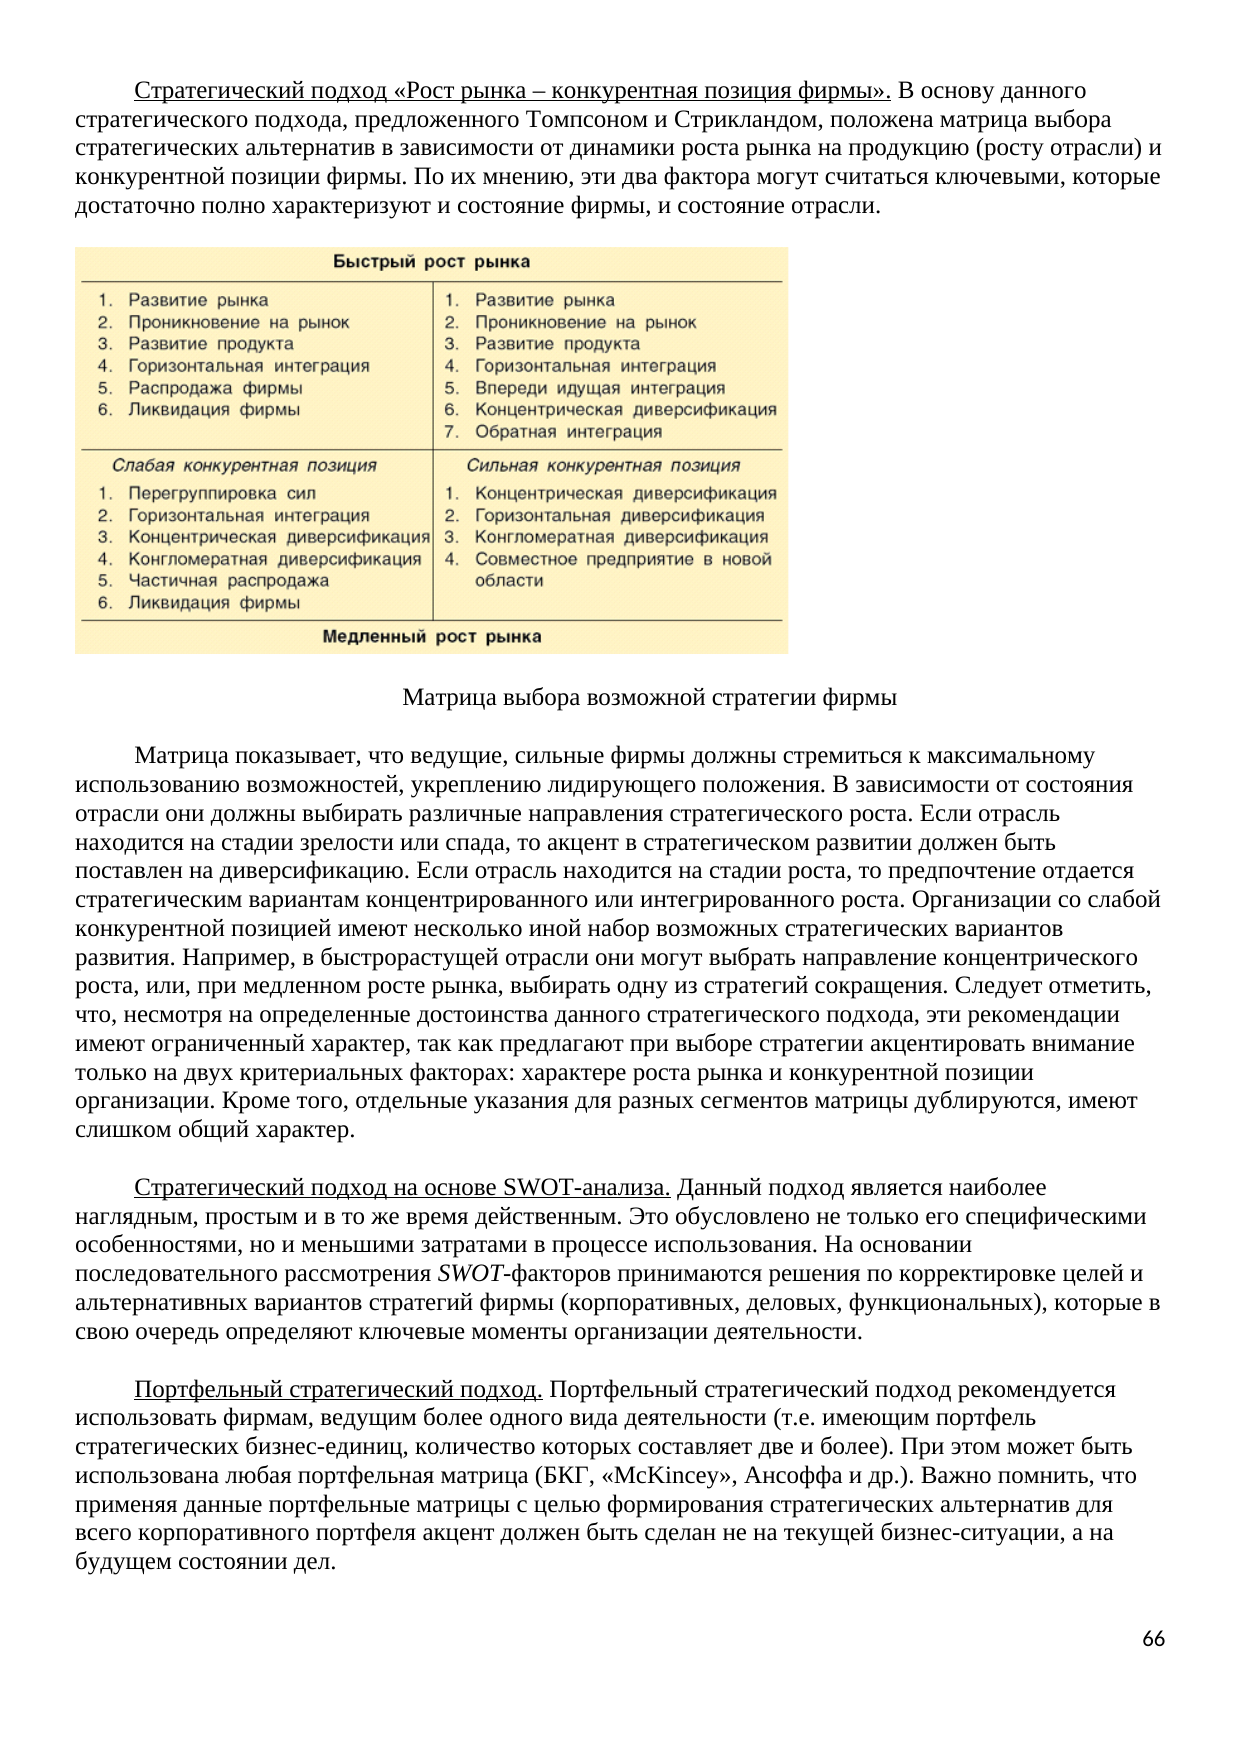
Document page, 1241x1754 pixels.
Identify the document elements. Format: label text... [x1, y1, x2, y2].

text Портфельный стратегический подход. Портфельный стратегический подход рекомендуется использовать фирмам, ведущим более одного вида деятельности (т.е. имеющим портфель стратегических бизнес-единиц, количество которых составляет две и более). При этом может быть использована любая портфельная матрица (БКГ, «McKincey», Ансоффа и др.). Важно помнить, что применяя данные портфельные матрицы с целью формирования стратегических альтернатив для всего корпоративного портфеля акцент должен быть сделан не на текущей бизнес-ситуации, а на будущем состоянии дел. [75, 1374, 1165, 1575]
text Матрица выбора возможной стратегии фирмы [75, 682, 1165, 711]
picture [75, 247, 789, 654]
text Матрица показывает, что ведущие, сильные фирмы должны стремиться к максимальному использованию возможностей, укреплению лидирующего положения. В зависимости от состояния отрасли они должны выбирать различные направления стратегического роста. Если отрасль находится на стадии зрелости или спада, то акцент в стратегическом развитии должен быть поставлен на диверсификацию. Если отрасль находится на стадии роста, то предпочтение отдается стратегическим вариантам концентрированного или интегрированного роста. Организации со слабой конкурентной позицией имеют несколько иной набор возможных стратегических вариантов развития. Например, в быстрорастущей отрасли они могут выбрать направление концентрического роста, или, при медленном росте рынка, выбирать одну из стратегий сокращения. Следует отметить, что, несмотря на определенные достоинства данного стратегического подхода, эти рекомендации имеют ограниченный характер, так как предлагают при выборе стратегии акцентировать внимание только на двух критериальных факторах: характере роста рынка и конкурентной позиции организации. Кроме того, отдельные указания для разных сегментов матрицы дублируются, имеют слишком общий характер. [75, 740, 1165, 1143]
text Стратегический подход на основе SWOT-анализа. Данный подход является наиболее наглядным, простым и в то же время действенным. Это обусловлено не только его специфическими особенностями, но и меньшими затратами в процессе использования. На основании последовательного рассмотрения SWOT-факторов принимаются решения по корректировке целей и альтернативных вариантов стратегий фирмы (корпоративных, деловых, функциональных), которые в свою очередь определяют ключевые моменты организации деятельности. [75, 1172, 1165, 1344]
text Стратегический подход «Рост рынка – конкурентная позиция фирмы». В основу данного стратегического подхода, предложенного Томпсоном и Стрикландом, положена матрица выбора стратегических альтернатив в зависимости от динамики роста рынка на продукцию (росту отрасли) и конкурентной позиции фирмы. По их мнению, эти два фактора могут считаться ключевыми, которые достаточно полно характеризуют и состояние фирмы, и состояние отрасли. [75, 75, 1165, 219]
